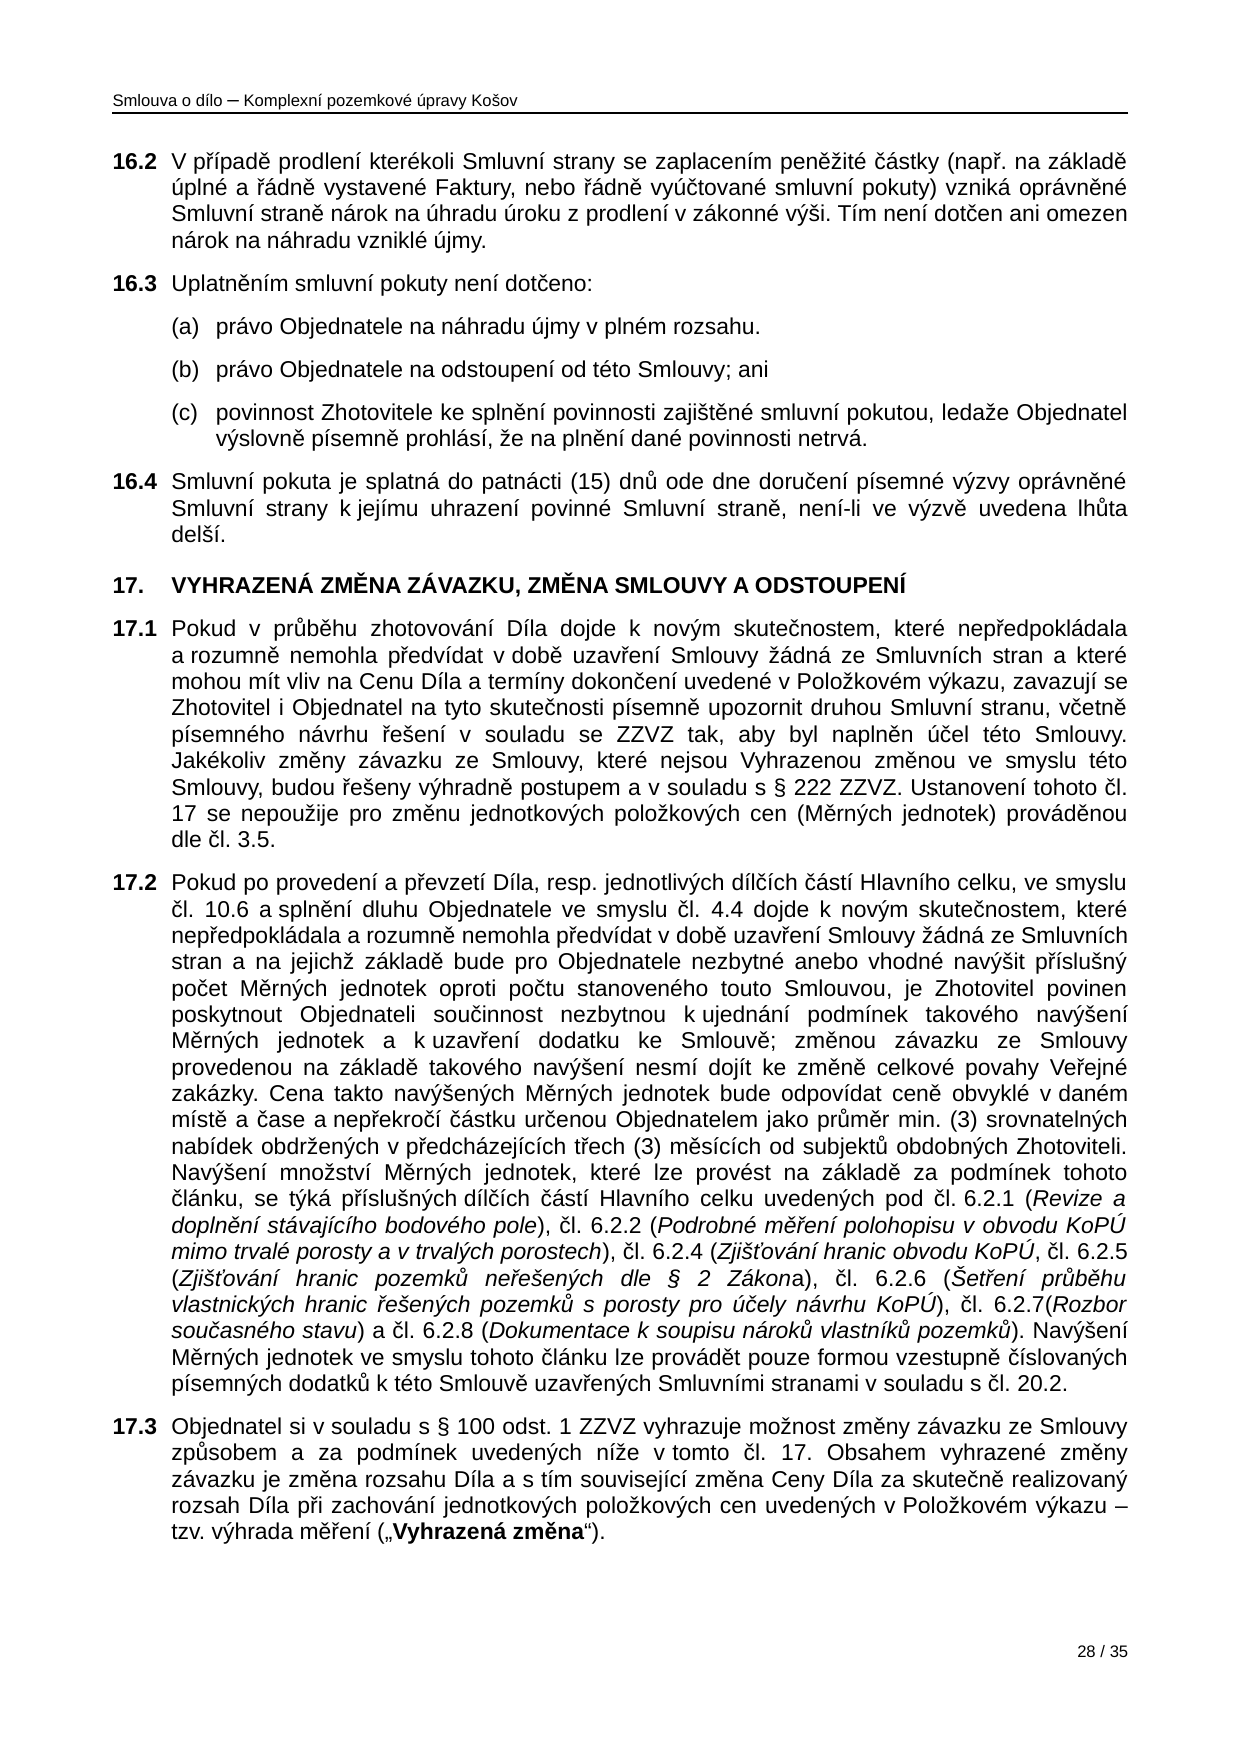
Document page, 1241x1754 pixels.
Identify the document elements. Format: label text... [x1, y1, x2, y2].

text Smluvní pokuta je splatná do patnácti (15) dnů ode dne doručení písemné výzvy oprávněné Smluvní strany k jejímu uhrazení povinné Smluvní straně, není-li ve výzvě uvedena lhůta delší. [112, 468, 1128, 547]
list povinnost Zhotovitele ke splnění povinnosti zajištěné smluvní pokutou, ledaže Objednatel výslovně písemně prohlásí, že na plnění dané povinnosti netrvá. [171, 399, 1128, 452]
list právo Objednatele na náhradu újmy v plném rozsahu. [171, 313, 1128, 339]
text Pokud po provedení a převzetí Díla, resp. jednotlivých dílčích částí Hlavního celku, ve smyslu čl. 10.6 a splnění dluhu Objednatele ve smyslu čl. 4.4 dojde k novým skutečnostem, které nepředpokládala a rozumně nemohla předvídat v době uzavření Smlouvy žádná ze Smluvních stran a na jejichž základě bude pro Objednatele nezbytné anebo vhodné navýšit příslušný počet Měrných jednotek oproti počtu stanoveného touto Smlouvou, je Zhotovitel povinen poskytnout Objednateli součinnost nezbytnou k ujednání podmínek takového navýšení Měrných jednotek a k uzavření dodatku ke Smlouvě; změnou závazku ze Smlouvy provedenou na základě takového navýšení nesmí dojít ke změně celkové povahy Veřejné zakázky. Cena takto navýšených Měrných jednotek bude odpovídat ceně obvyklé v daném místě a čase a nepřekročí částku určenou Objednatelem jako průměr min. (3) srovnatelných nabídek obdržených v předcházejících třech (3) měsících od subjektů obdobných Zhotoviteli. Navýšení množství Měrných jednotek, které lze provést na základě za podmínek tohoto článku, se týká příslušných dílčích částí Hlavního celku uvedených pod čl. 6.2.1 (Revize a doplnění stávajícího bodového pole), čl. 6.2.2 (Podrobné měření polohopisu v obvodu KoPÚ mimo trvalé porosty a v trvalých porostech), čl. 6.2.4 (Zjišťování hranic obvodu KoPÚ, čl. 6.2.5 (Zjišťování hranic pozemků neřešených dle § 2 Zákona), čl. 6.2.6 (Šetření průběhu vlastnických hranic řešených pozemků s porosty pro účely návrhu KoPÚ), čl. 6.2.7(Rozbor současného stavu) a čl. 6.2.8 (Dokumentace k soupisu nároků vlastníků pozemků). Navýšení Měrných jednotek ve smyslu tohoto článku lze provádět pouze formou vzestupně číslovaných písemných dodatků k této Smlouvě uzavřených Smluvními stranami v souladu s čl. 20.2. [112, 869, 1128, 1396]
text Vyhrazená změna závazku, změna smlouvy a odstoupení [112, 572, 1128, 599]
text Pokud v průběhu zhotovování Díla dojde k novým skutečnostem, které nepředpokládala a rozumně nemohla předvídat v době uzavření Smlouvy žádná ze Smluvních stran a které mohou mít vliv na Cenu Díla a termíny dokončení uvedené v Položkovém výkazu, zavazují se Zhotovitel i Objednatel na tyto skutečnosti písemně upozornit druhou Smluvní stranu, včetně písemného návrhu řešení v souladu se ZZVZ tak, aby byl naplněn účel této Smlouvy. Jakékoliv změny závazku ze Smlouvy, které nejsou Vyhrazenou změnou ve smyslu této Smlouvy, budou řešeny výhradně postupem a v souladu s § 222 ZZVZ. Ustanovení tohoto čl. 17 se nepoužije pro změnu jednotkových položkových cen (Měrných jednotek) prováděnou dle čl. 3.6. [112, 615, 1128, 852]
text V případě prodlení kterékoli Smluvní strany se zaplacením peněžité částky (např. na základě úplné a řádně vystavené Faktury, nebo řádně vyúčtované smluvní pokuty) vzniká oprávněné Smluvní straně nárok na úhradu úroku z prodlení v zákonné výši. Tím není dotčen ani omezen nárok na náhradu vzniklé újmy. [112, 148, 1128, 253]
text Uplatněním smluvní pokuty není dotčeno: [112, 270, 1128, 296]
text Objednatel si v souladu s § 100 odst. 1 ZZVZ vyhrazuje možnost změny závazku ze Smlouvy způsobem a za podmínek uvedených níže v tomto čl. 17. Obsahem vyhrazené změny závazku je změna rozsahu Díla a s tím související změna Ceny Díla za skutečně realizovaný rozsah Díla při zachování jednotkových položkových cen uvedených v Položkovém výkazu – tzv. výhrada měření („Vyhrazená změna“). [112, 1413, 1128, 1545]
list právo Objednatele na odstoupení od této Smlouvy; ani [171, 356, 1128, 382]
